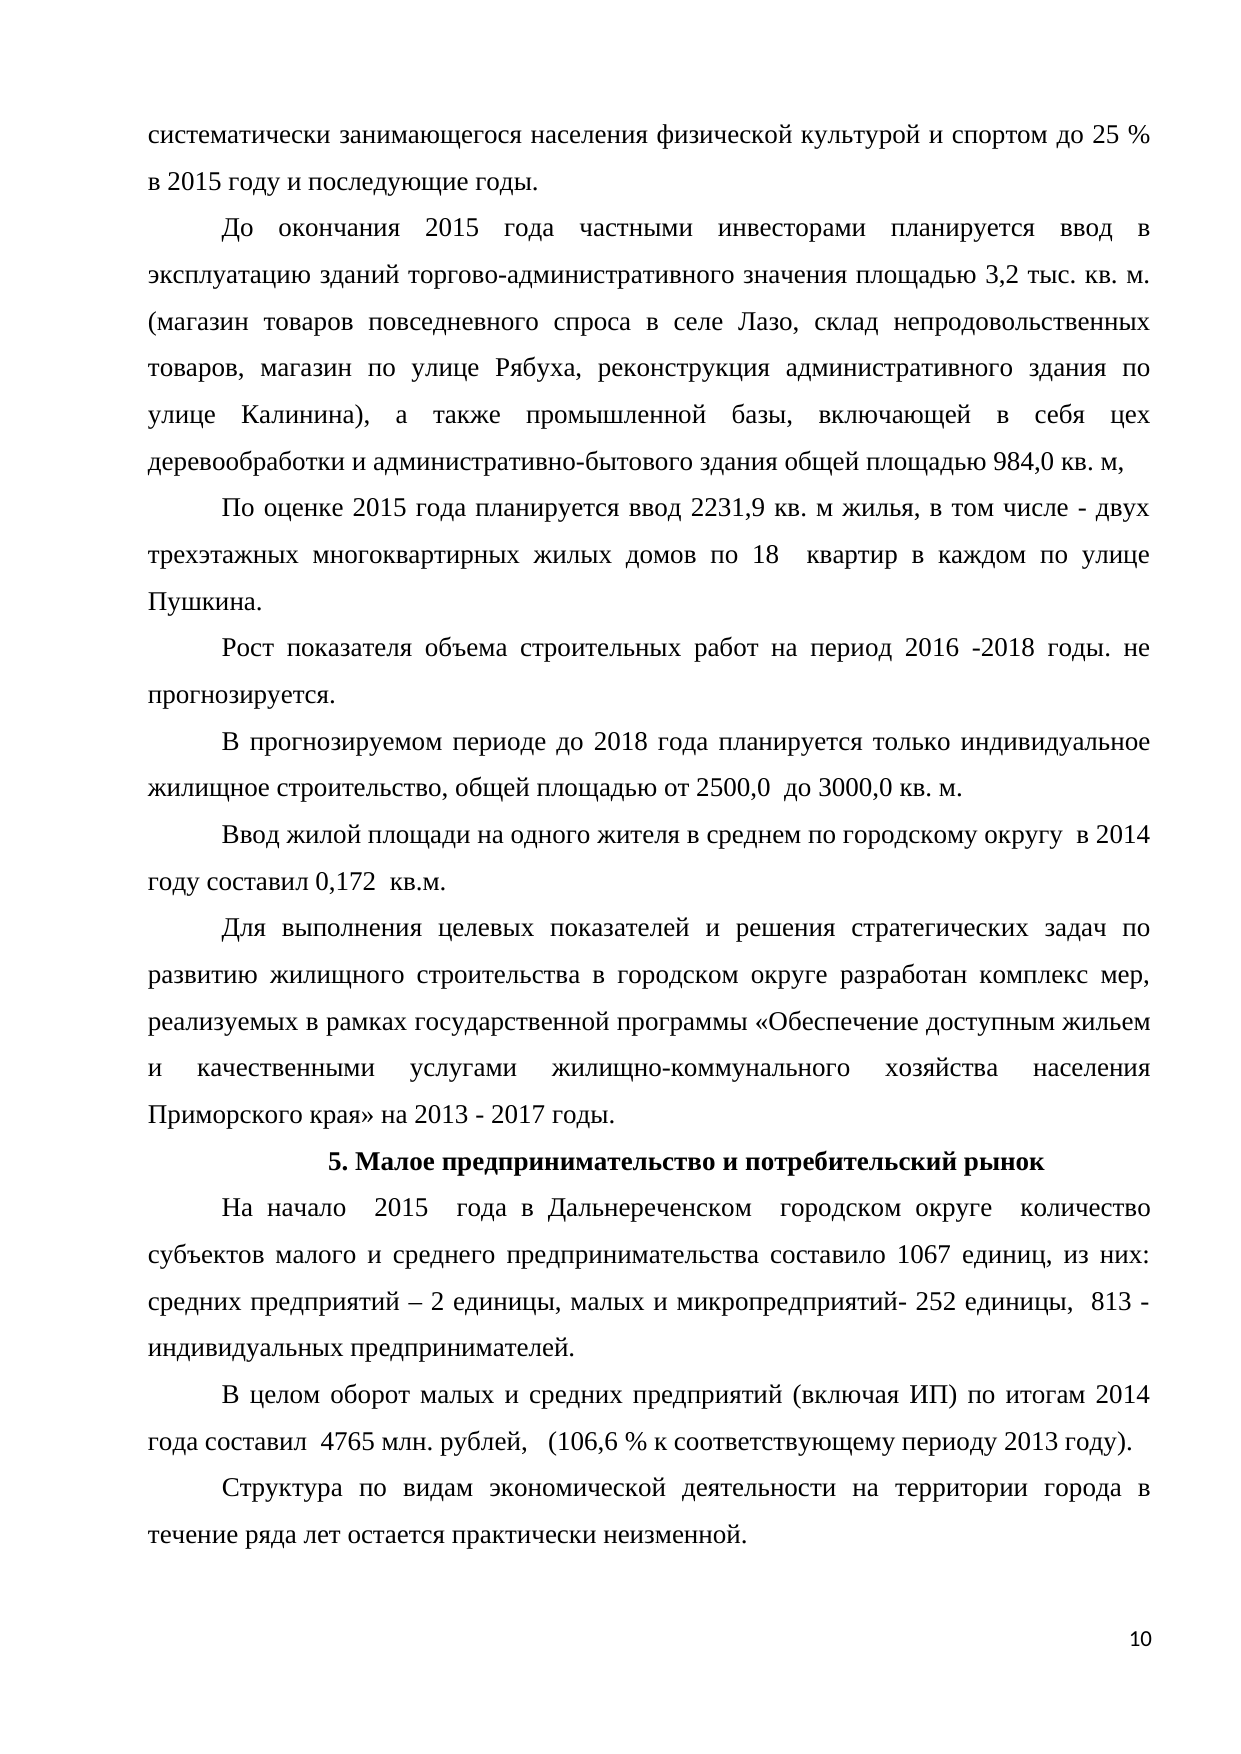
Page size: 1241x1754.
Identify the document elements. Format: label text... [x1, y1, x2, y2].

text 5. Малое предпринимательство и потребительский рынок [148, 1145, 1152, 1176]
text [148, 118, 1152, 196]
text На начало 2015 года в Дальнереченском городском округе количество субъектов малого и среднего предпринимательства составило 1067 единиц, из них: средних предприятий – 2 единицы, малых и микропредприятий- 252 единицы, 813 - индивидуальных предпринимателей. [148, 1191, 1152, 1363]
text По оценке 2015 года планируется ввод 2231,9 кв. м жилья, в том числе - двух трехэтажных многоквартирных жилых домов по 18 квартир в каждом по улице Пушкина. [148, 491, 1152, 616]
text Для выполнения целевых показателей и решения стратегических задач по развитию жилищного строительства в городском округе разработан комплекс мер, реализуемых в рамках государственной программы «Обеспечение доступным жильем и качественными услугами жилищно-коммунального хозяйства населения Приморского края» на 2013 - 2017 годы. [148, 911, 1152, 1129]
text Структура по видам экономической деятельности на территории города в течение ряда лет остается практически неизменной. [148, 1471, 1152, 1549]
text В прогнозируемом периоде до 2018 года планируется только индивидуальное жилищное строительство, общей площадью от 2500,0 до 3000,0 кв. м. [148, 725, 1152, 803]
text В целом оборот малых и средних предприятий (включая ИП) по итогам 2014 года составил 4765 млн. рублей, (106,6 % к соответствующему периоду 2013 году). [148, 1378, 1152, 1456]
text Рост показателя объема строительных работ на период 2016 -2018 годы. не прогнозируется. [148, 631, 1152, 709]
text Ввод жилой площади на одного жителя в среднем по городскому округу в 2014 году составил 0,172 кв.м. [148, 818, 1152, 896]
text До окончания 2015 года частными инвесторами планируется ввод в эксплуатацию зданий торгово-административного значения площадью 3,2 тыс. кв. м. (магазин товаров повседневного спроса в селе Лазо, склад непродовольственных товаров, магазин по улице Рябуха, реконструкция административного здания по улице Калинина), а также промышленной базы, включающей в себя цех деревообработки и административно-бытового здания общей площадью 984,0 кв. м, [148, 211, 1152, 476]
